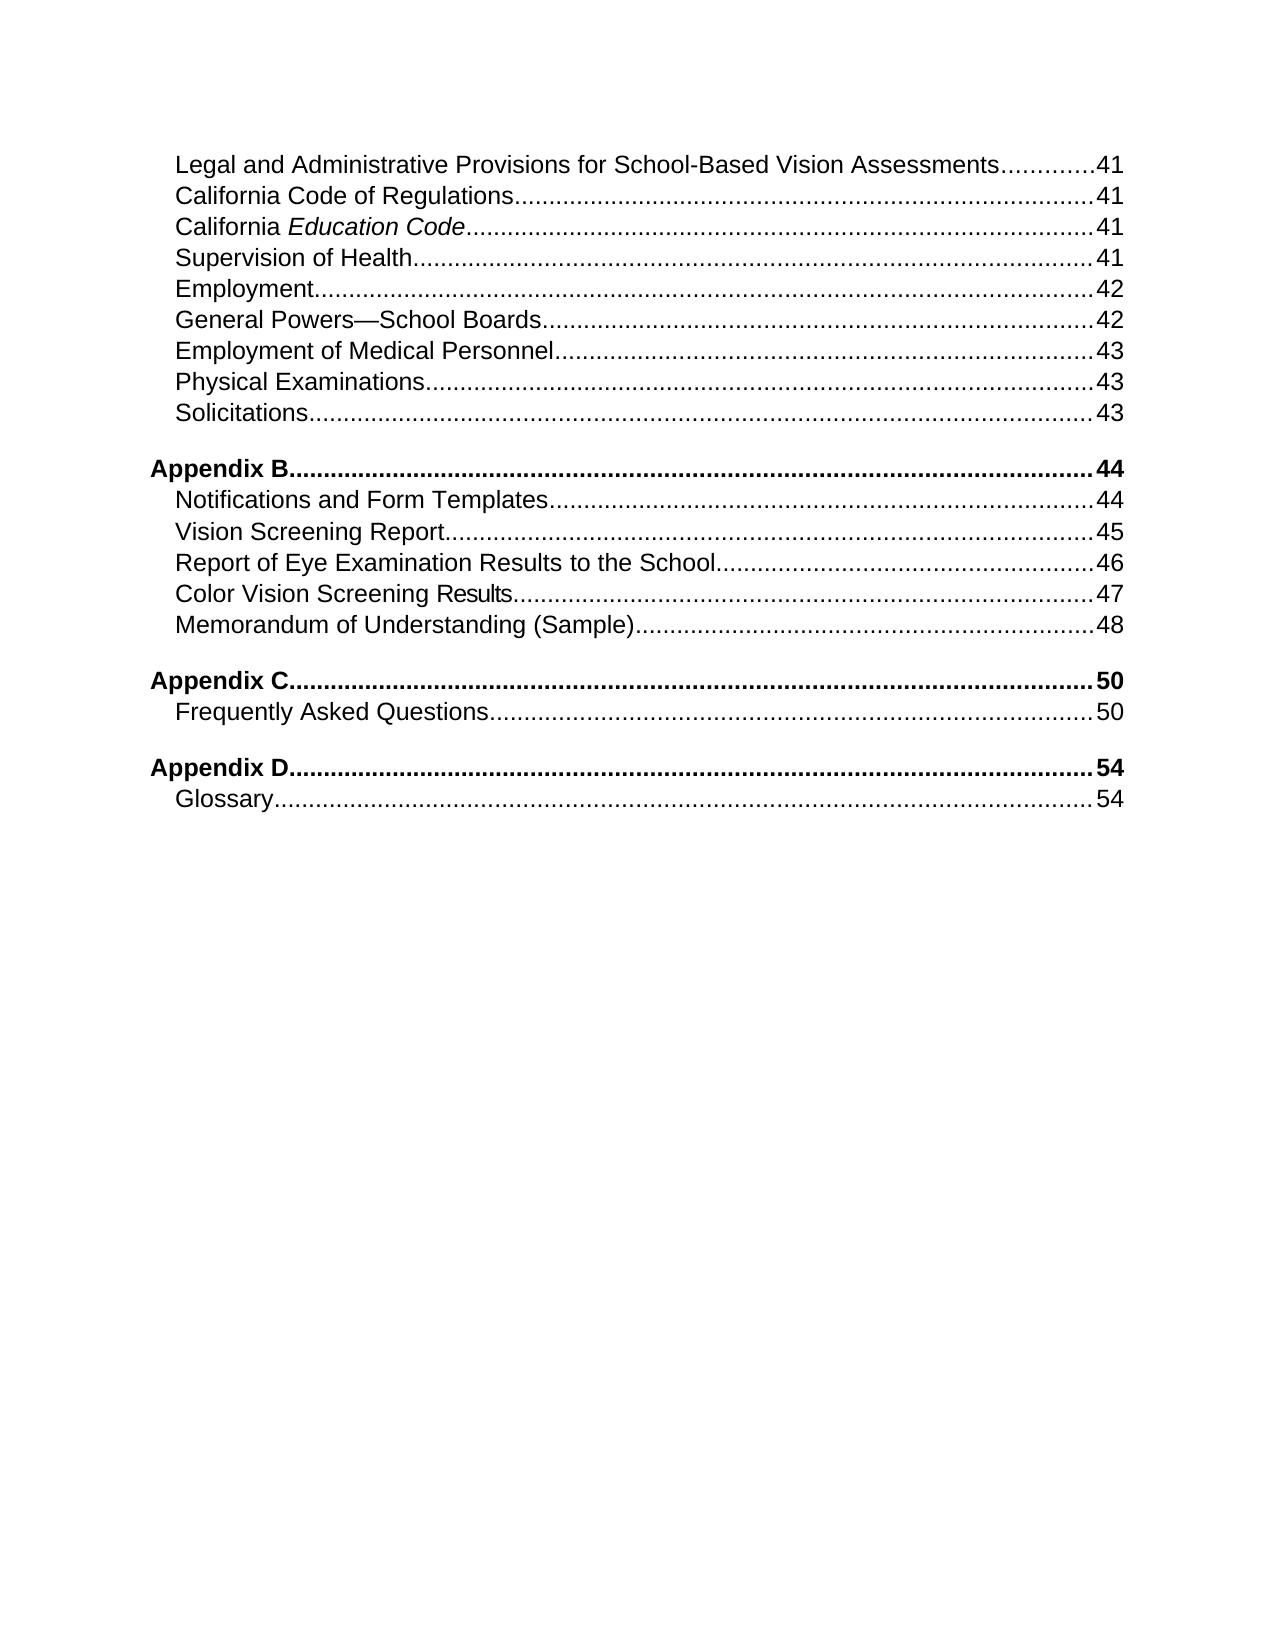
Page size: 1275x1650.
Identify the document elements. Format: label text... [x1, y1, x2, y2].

text Appendix C 50 [150, 666, 1125, 694]
text General Powers—School Boards 42 [175, 305, 1125, 334]
text California Education Code 41 [175, 212, 1125, 241]
text Physical Examinations 43 [175, 367, 1125, 396]
text Employment 42 [175, 274, 1125, 303]
text Appendix D 54 [150, 753, 1125, 781]
text Legal and Administrative Provisions for School-Based Vision Assessments 41 [175, 150, 1125, 179]
text Frequently Asked Questions 50 [175, 697, 1125, 725]
text Report of Eye Examination Results to the School 46 [175, 547, 1125, 576]
text Employment of Medical Personnel 43 [175, 336, 1125, 365]
text Supervision of Health 41 [175, 243, 1125, 272]
text Color Vision Screening Results 47 [175, 578, 1125, 607]
text Notifications and Form Templates 44 [175, 485, 1125, 514]
text Memorandum of Understanding (Sample) 48 [175, 609, 1125, 638]
text Glossary 54 [175, 784, 1125, 812]
text Vision Screening Report 45 [175, 516, 1125, 545]
text Solicitations 43 [175, 398, 1125, 427]
text Appendix B 44 [150, 454, 1125, 483]
text California Code of Regulations 41 [175, 181, 1125, 210]
